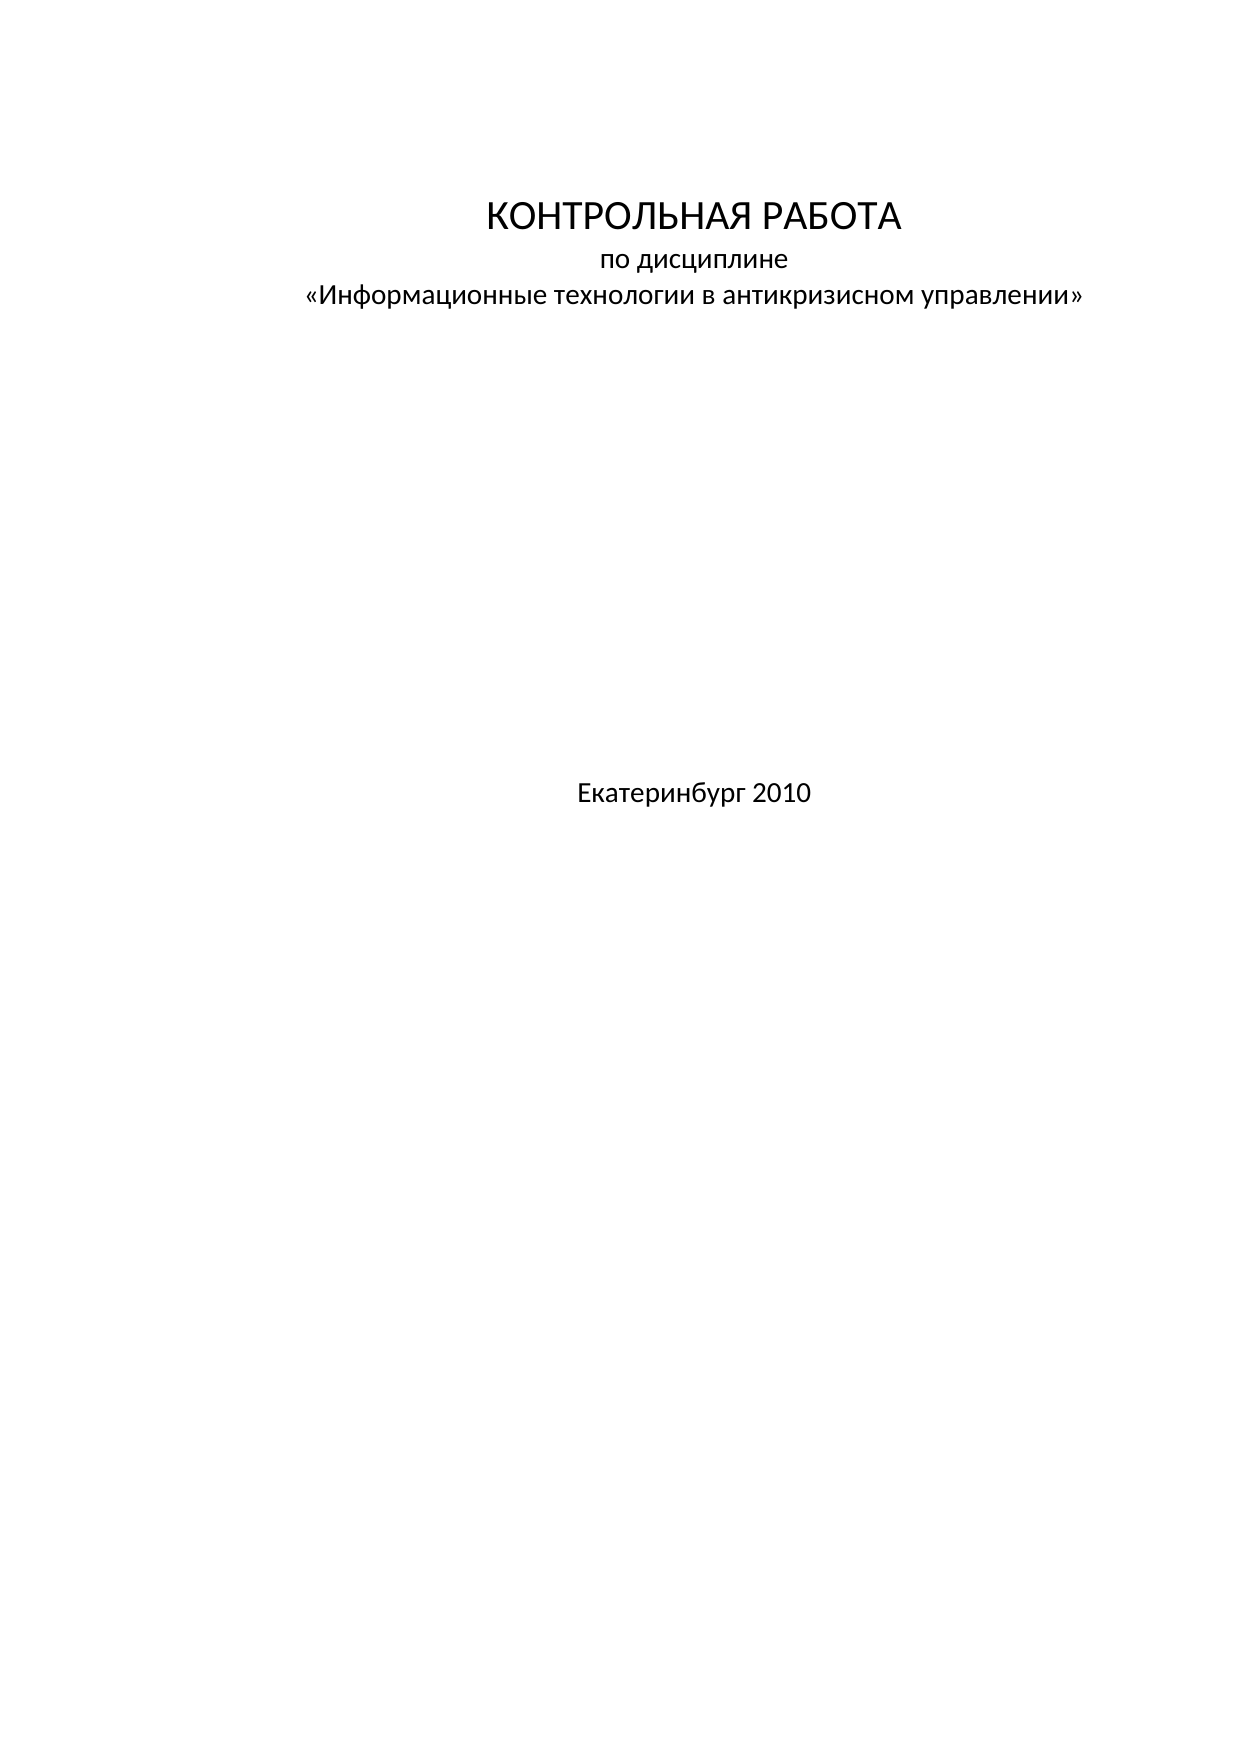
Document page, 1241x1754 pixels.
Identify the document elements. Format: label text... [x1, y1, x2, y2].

text «Информационные технологии в антикризисном управлении» [236, 276, 1152, 311]
text КОНТРОЛЬНАЯ РАБОТА [236, 189, 1152, 240]
text Екатеринбург 2010 [236, 774, 1152, 810]
text по дисциплине [236, 240, 1152, 276]
